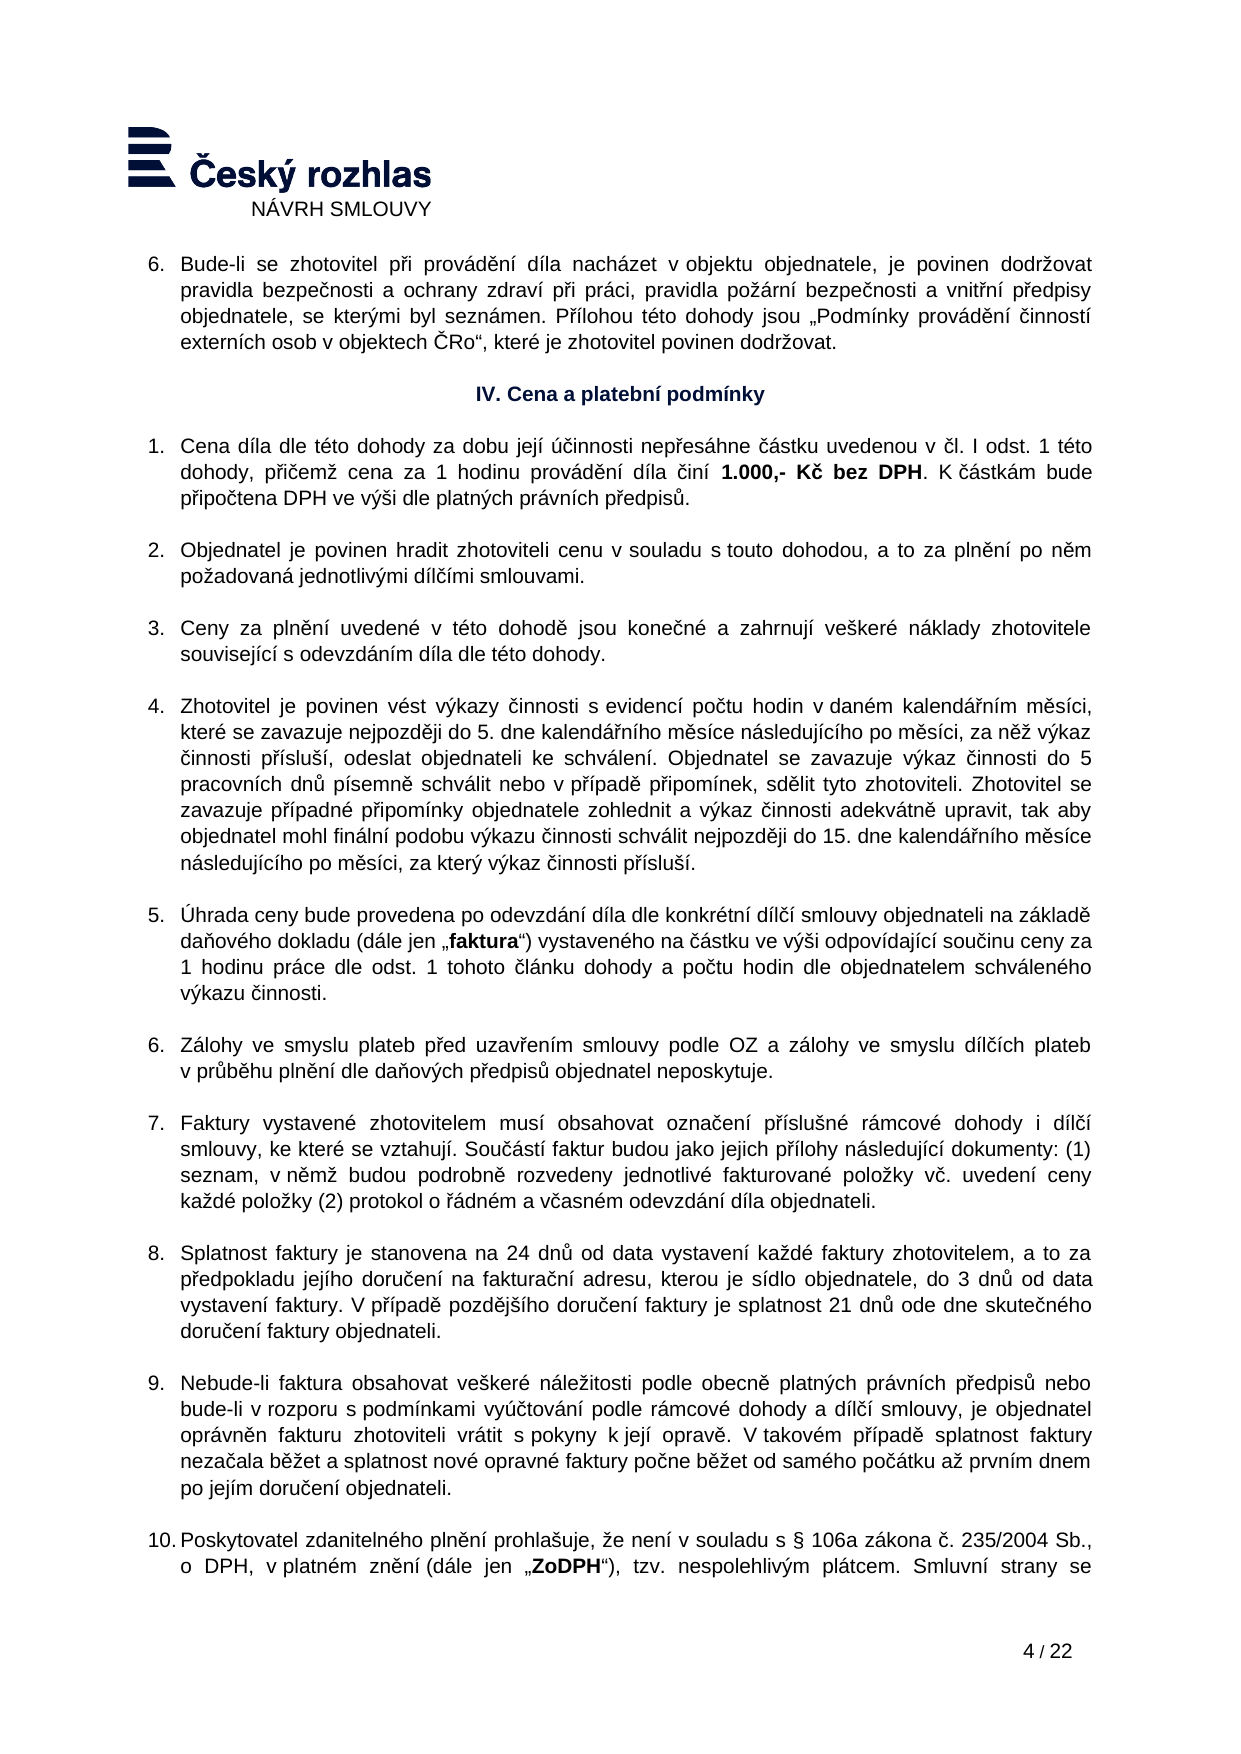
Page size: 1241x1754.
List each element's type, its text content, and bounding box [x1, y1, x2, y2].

subtitle Cena a platební podmínky [148, 380, 1093, 406]
list Úhrada ceny bude provedena po odevzdání díla dle konkrétní dílčí smlouvy objednateli na základě daňového dokladu (dále jen „faktura“) vystaveného na částku ve výši odpovídající součinu ceny za 1 hodinu práce dle odst. 1 tohoto článku dohody a počtu hodin dle objednatelem schváleného výkazu činnosti. [148, 901, 1093, 1005]
list Cena díla dle této dohody za dobu její účinnosti nepřesáhne částku uvedenou v čl. I odst. 1 této dohody, přičemž cena za 1 hodinu provádění díla činí 1.000,- Kč bez DPH. K částkám bude připočtena DPH ve výši dle platných právních předpisů. [148, 432, 1093, 511]
list Faktury vystavené zhotovitelem musí obsahovat označení příslušné rámcové dohody i dílčí smlouvy, ke které se vztahují. Součástí faktur budou jako jejich přílohy následující dokumenty: (1) seznam, v němž budou podrobně rozvedeny jednotlivé fakturované položky vč. uvedení ceny každé položky (2) protokol o řádném a včasném odevzdání díla objednateli. [148, 1109, 1093, 1214]
list Objednatel je povinen hradit zhotoviteli cenu v souladu s touto dohodou, a to za plnění po něm požadovaná jednotlivými dílčími smlouvami. [148, 537, 1093, 589]
list Zálohy ve smyslu plateb před uzavřením smlouvy podle OZ a zálohy ve smyslu dílčích plateb v průběhu plnění dle daňových předpisů objednatel neposkytuje. [148, 1031, 1093, 1083]
list Zhotovitel je povinen vést výkazy činnosti s evidencí počtu hodin v daném kalendářním měsíci, které se zavazuje nejpozději do 5. dne kalendářního měsíce následujícího po měsíci, za něž výkaz činnosti přísluší, odeslat objednateli ke schválení. Objednatel se zavazuje výkaz činnosti do 5 pracovních dnů písemně schválit nebo v případě připomínek, sdělit tyto zhotoviteli. Zhotovitel se zavazuje případné připomínky objednatele zohlednit a výkaz činnosti adekvátně upravit, tak aby objednatel mohl finální podobu výkazu činnosti schválit nejpozději do 15. dne kalendářního měsíce následujícího po měsíci, za který výkaz činnosti přísluší. [148, 693, 1093, 875]
picture [128, 127, 431, 193]
list Ceny za plnění uvedené v této dohodě jsou konečné a zahrnují veškeré náklady zhotovitele související s odevzdáním díla dle této dohody. [148, 615, 1093, 667]
list Splatnost faktury je stanovena na 24 dnů od data vystavení každé faktury zhotovitelem, a to za předpokladu jejího doručení na fakturační adresu, kterou je sídlo objednatele, do 3 dnů od data vystavení faktury. V případě pozdějšího doručení faktury je splatnost 21 dnů ode dne skutečného doručení faktury objednateli. [148, 1240, 1093, 1344]
list Nebude-li faktura obsahovat veškeré náležitosti podle obecně platných právních předpisů nebo bude-li v rozporu s podmínkami vyúčtování podle rámcové dohody a dílčí smlouvy, je objednatel oprávněn fakturu zhotoviteli vrátit s pokyny k její opravě. V takovém případě splatnost faktury nezačala běžet a splatnost nové opravné faktury počne běžet od samého počátku až prvním dnem po jejím doručení objednateli. [148, 1370, 1093, 1500]
list Bude-li se zhotovitel při provádění díla nacházet v objektu objednatele, je povinen dodržovat pravidla bezpečnosti a ochrany zdraví při práci, pravidla požární bezpečnosti a vnitřní předpisy objednatele, se kterými byl seznámen. Přílohou této dohody jsou „Podmínky provádění činností externích osob v objektech ČRo“, které je zhotovitel povinen dodržovat. [148, 250, 1093, 354]
